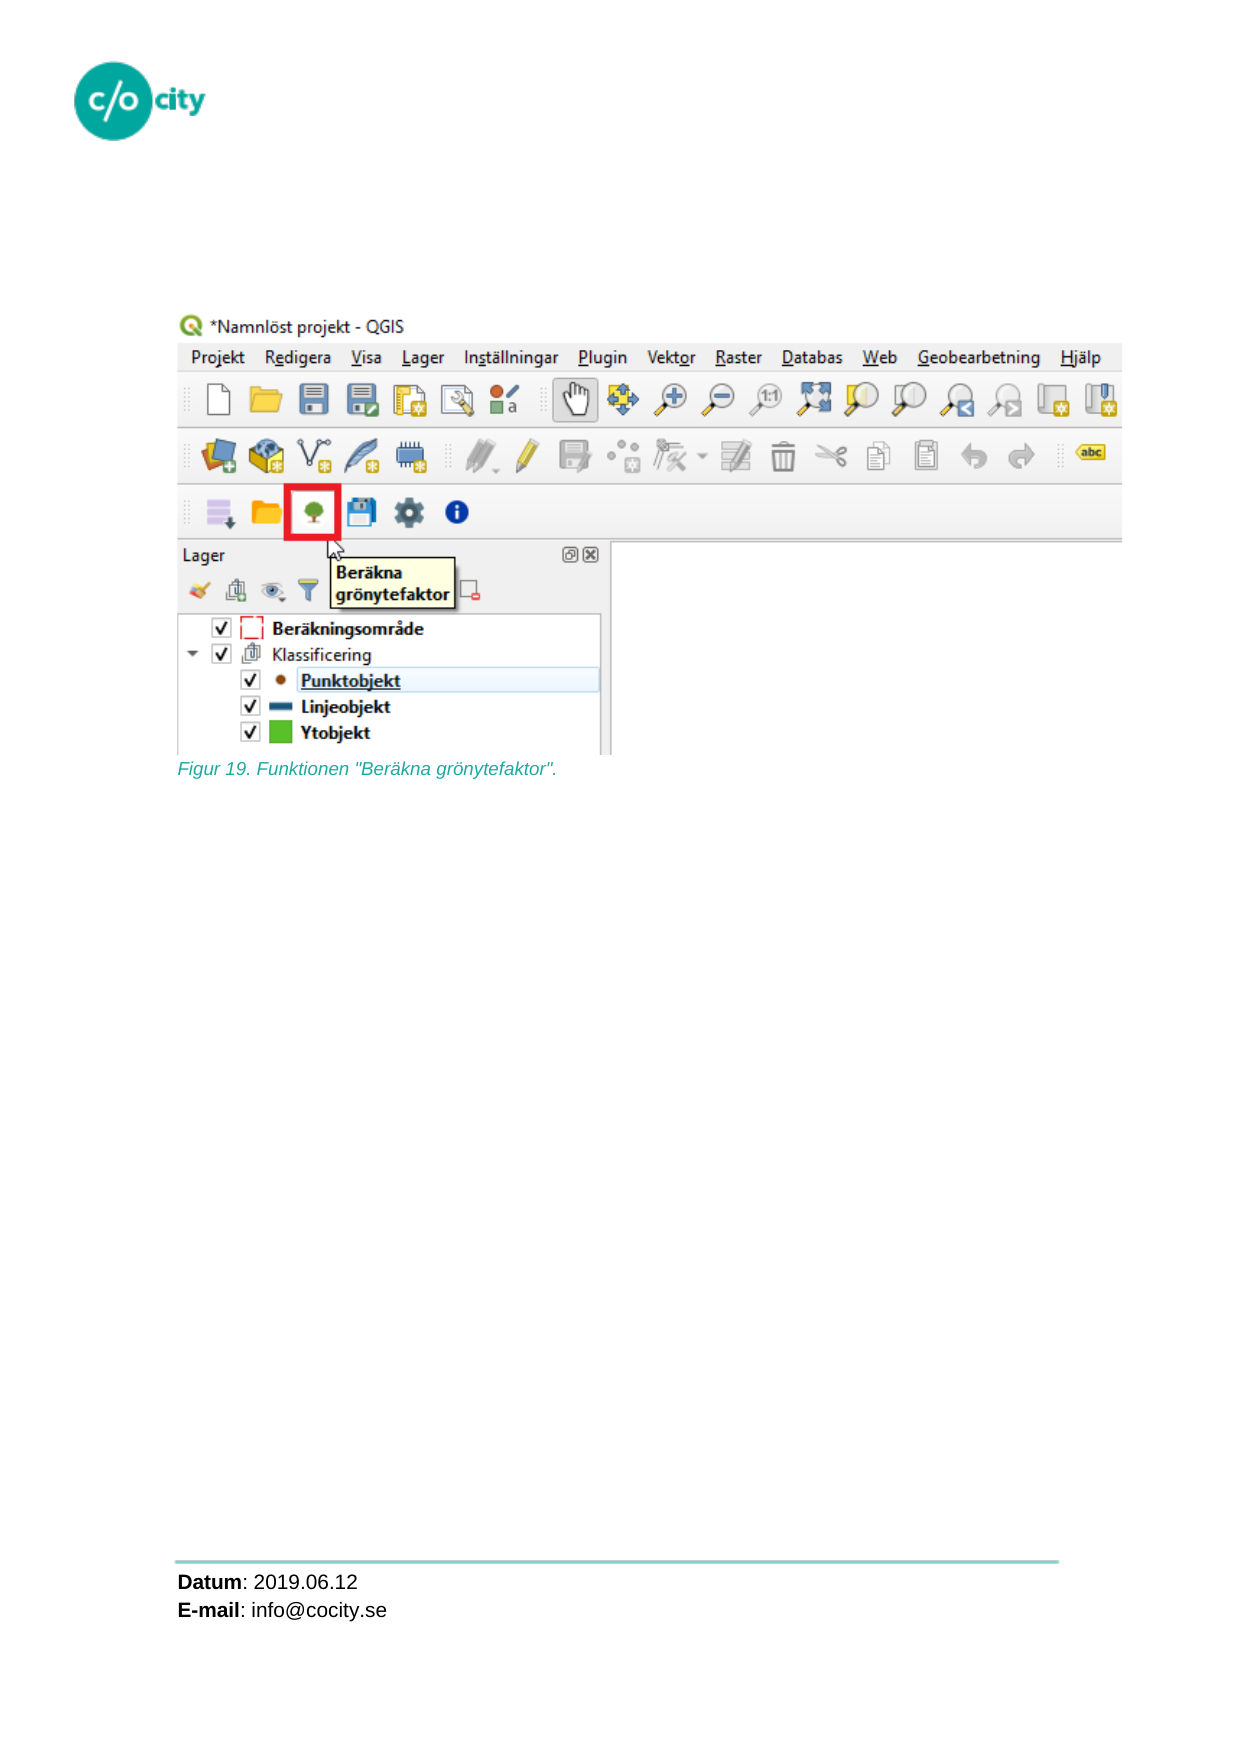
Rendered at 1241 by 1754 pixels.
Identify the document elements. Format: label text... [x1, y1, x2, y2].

picture [177, 310, 1123, 755]
text Figur 19. Funktionen "Beräkna grönytefaktor". [177, 758, 1093, 779]
